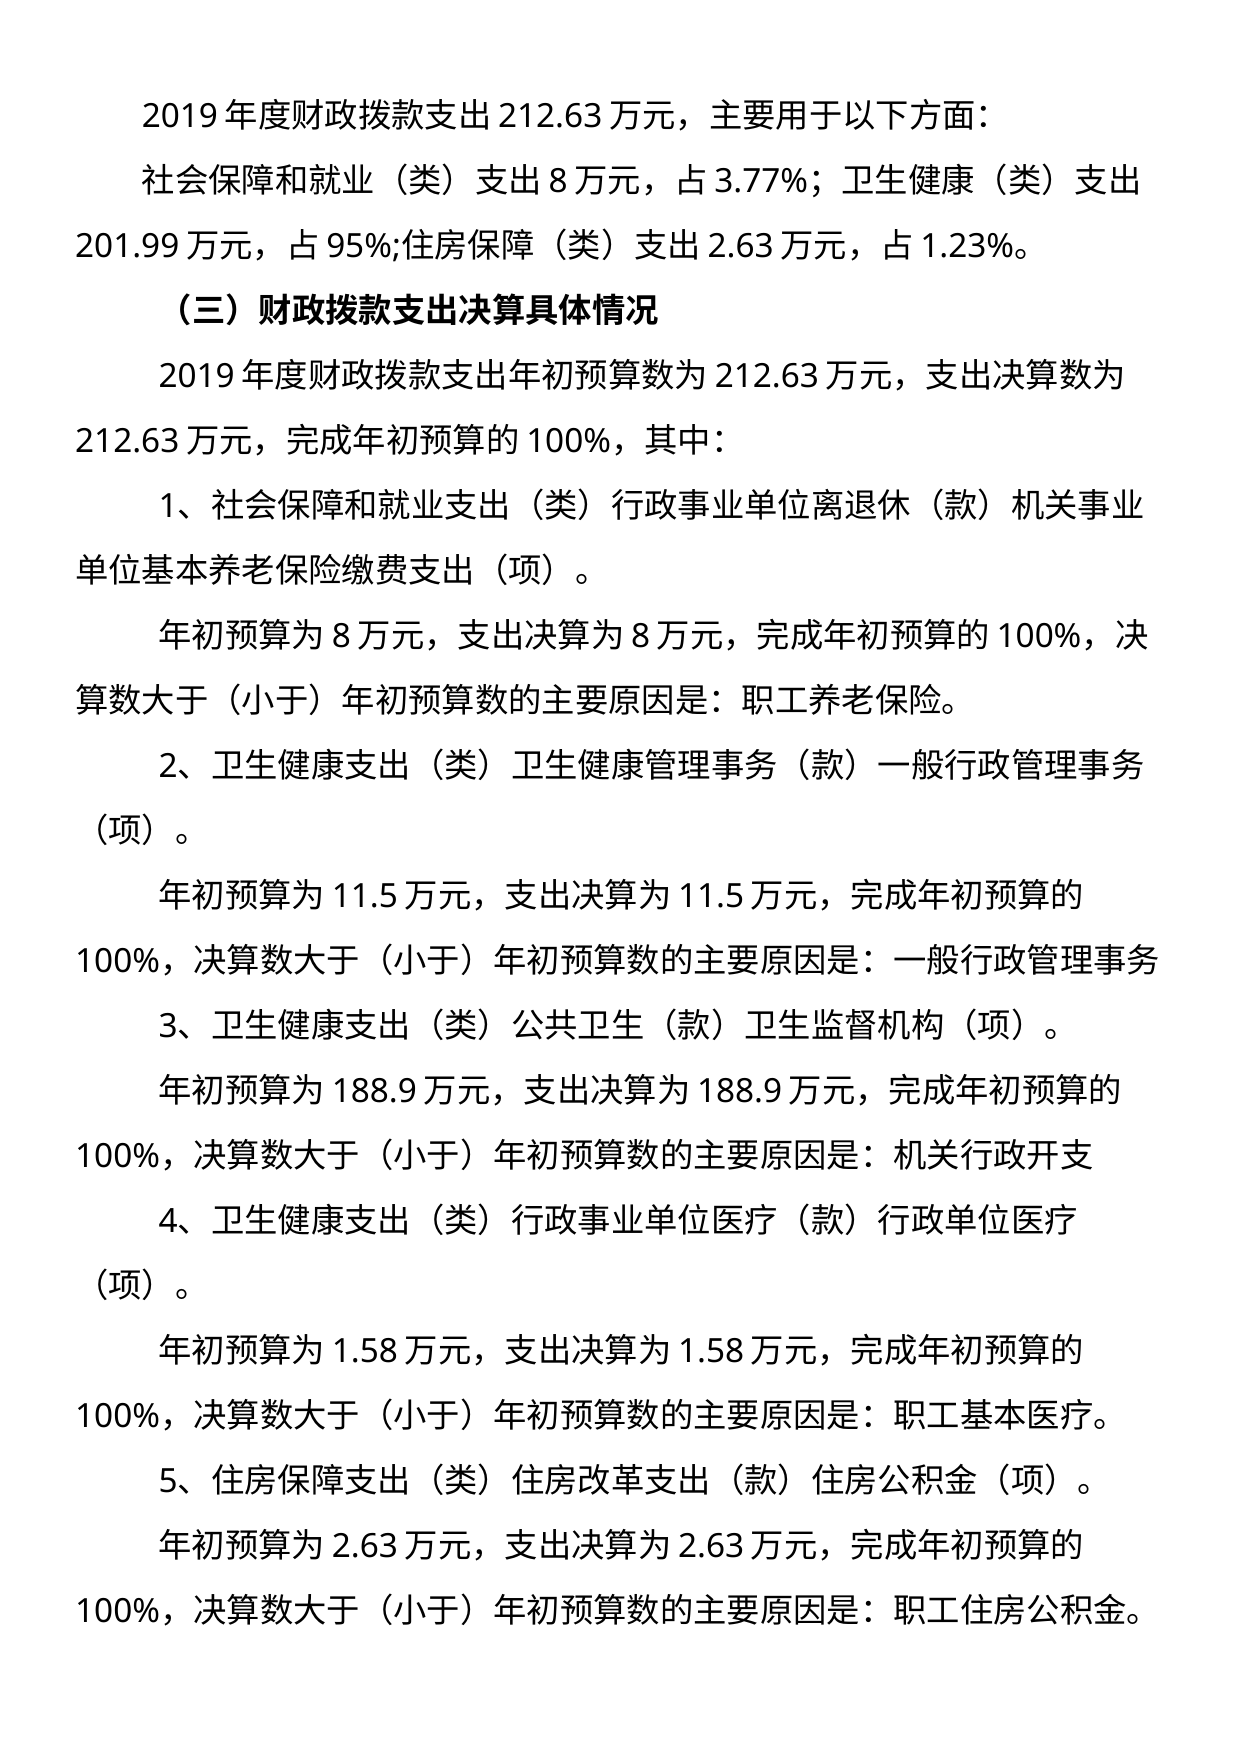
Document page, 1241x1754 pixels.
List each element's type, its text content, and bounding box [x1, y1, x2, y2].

text 年初预算为2.63万元，支出决算为2.63万元，完成年初预算的100%，决算数大于（小于）年初预算数的主要原因是：职工住房公积金。 [75, 1511, 1165, 1641]
list 住房保障支出（类）住房改革支出（款）住房公积金（项）。 [75, 1446, 1165, 1511]
text （三）财政拨款支出决算具体情况 [75, 276, 1165, 341]
text 1、社会保障和就业支出（类）行政事业单位离退休（款）机关事业单位基本养老保险缴费支出（项）。 [75, 471, 1165, 601]
list 卫生健康支出（类）公共卫生（款）卫生监督机构（项）。 [75, 991, 1165, 1056]
list 卫生健康支出（类）行政事业单位医疗（款）行政单位医疗（项）。 [75, 1186, 1165, 1316]
text 社会保障和就业（类）支出8万元，占3.77%；卫生健康（类）支出201.99万元，占95%;住房保障（类）支出2.63万元，占1.23%。 [75, 146, 1165, 276]
text 年初预算为188.9万元，支出决算为188.9万元，完成年初预算的100%，决算数大于（小于）年初预算数的主要原因是：机关行政开支 [75, 1056, 1165, 1186]
text 年初预算为11.5万元，支出决算为11.5万元，完成年初预算的100%，决算数大于（小于）年初预算数的主要原因是：一般行政管理事务 [75, 861, 1165, 991]
text 2019年度财政拨款支出年初预算数为212.63万元，支出决算数为212.63万元，完成年初预算的100%，其中： [75, 341, 1165, 471]
text 年初预算为8万元，支出决算为8万元，完成年初预算的100%，决算数大于（小于）年初预算数的主要原因是：职工养老保险。 [75, 601, 1165, 731]
text 2019年度财政拨款支出212.63万元，主要用于以下方面： [75, 81, 1165, 146]
text 2、卫生健康支出（类）卫生健康管理事务（款）一般行政管理事务（项）。 [75, 731, 1165, 861]
text 年初预算为1.58万元，支出决算为1.58万元，完成年初预算的100%，决算数大于（小于）年初预算数的主要原因是：职工基本医疗。 [75, 1316, 1165, 1446]
